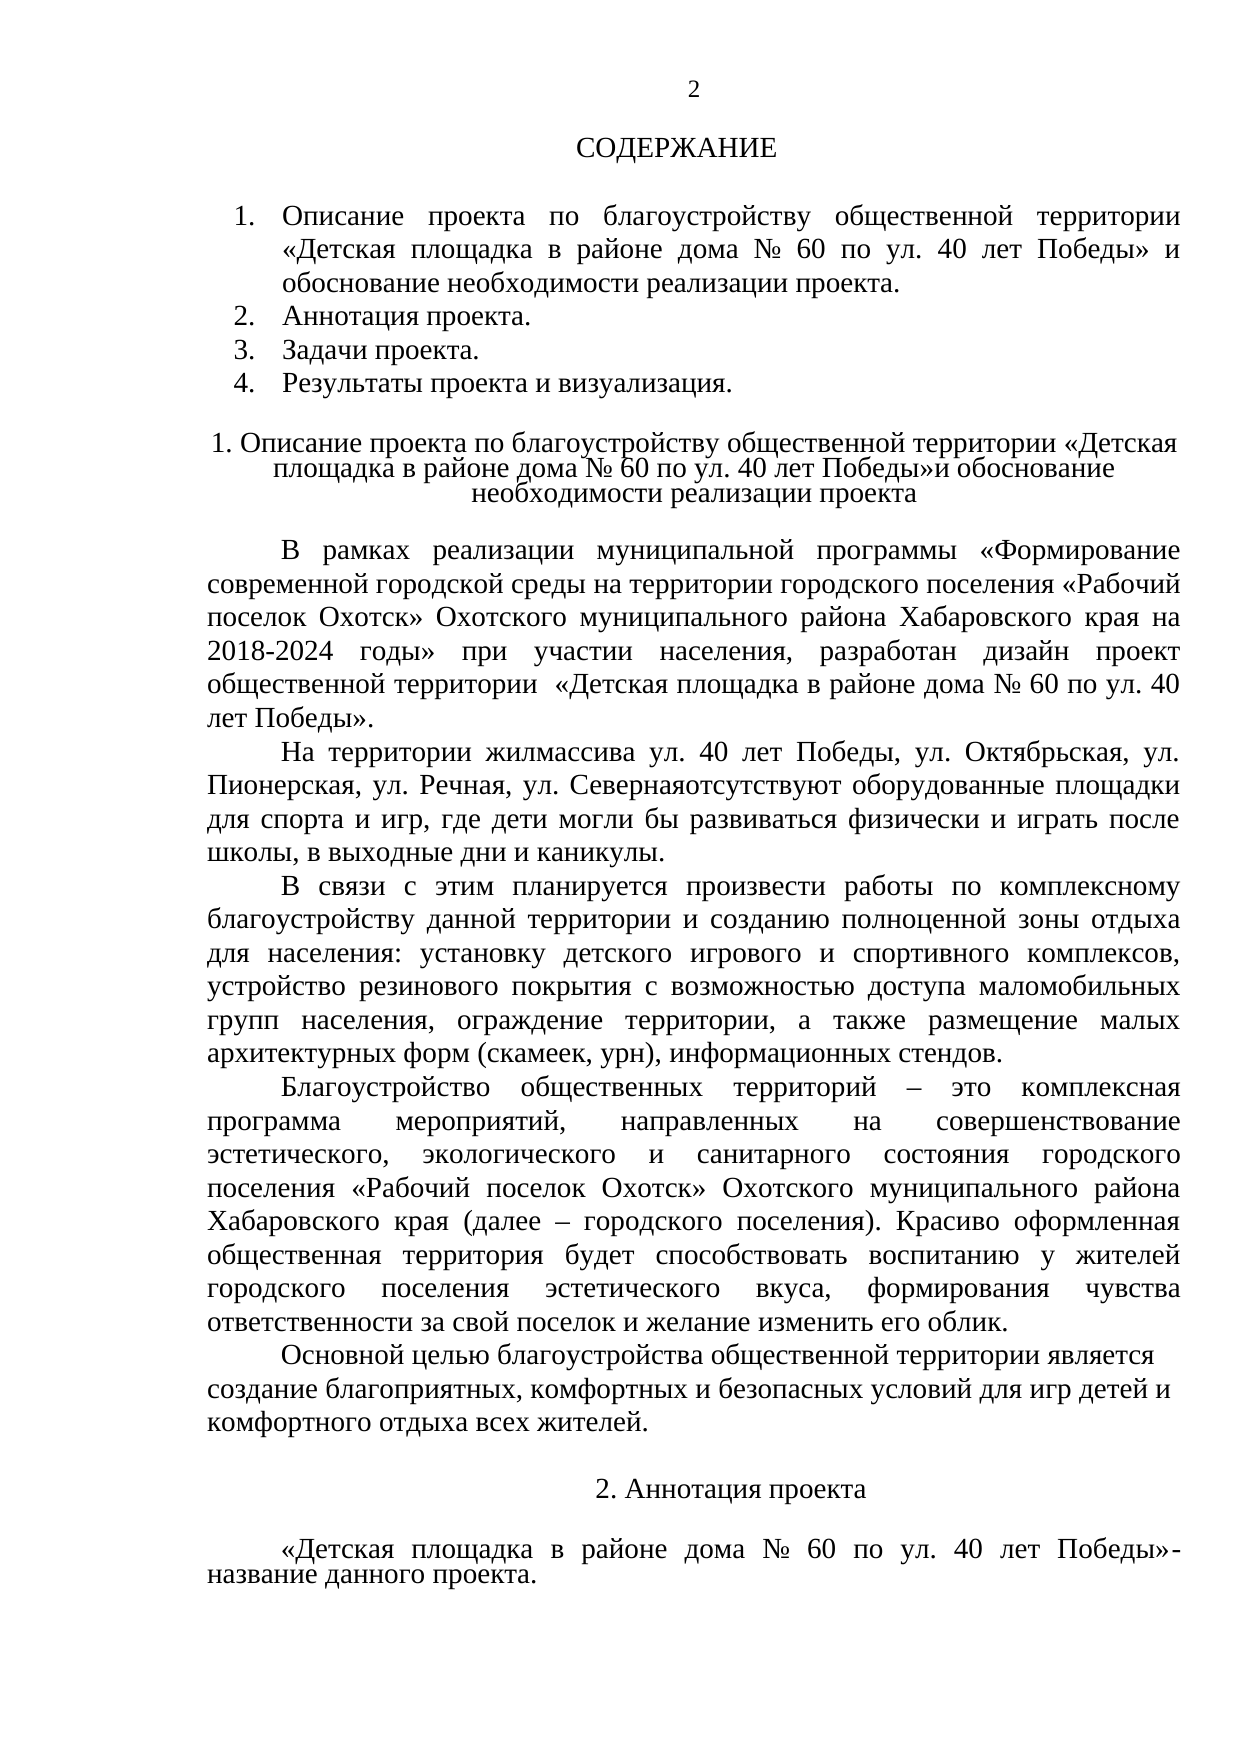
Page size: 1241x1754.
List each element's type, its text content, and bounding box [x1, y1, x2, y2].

text «Детская площадка в районе дома № 60 по ул. 40 лет Победы»- название данного проекта. [207, 1539, 1181, 1589]
text Основной целью благоустройства общественной территории является создание благоприятных, комфортных и безопасных условий для игр детей и комфортного отдыха всех жителей. [207, 1337, 1181, 1438]
list В рамках реализации муниципальной программы «Формирование современной городской среды на территории городского поселения «Рабочий поселок Охотск» Охотского муниципального района Хабаровского края на 2018-2024 годы» при участии населения, разработан дизайн проект общественной территории «Детская площадка в районе дома № 60 по ул. 40 лет Победы». [207, 532, 1181, 734]
list Результаты проекта и визуализация. [244, 365, 1181, 399]
list 2. Аннотация проекта [207, 1472, 1181, 1505]
list Задачи проекта. [244, 332, 1181, 365]
text СОДЕРЖАНИЕ [503, 131, 1181, 164]
text Благоустройство общественных территорий – это комплексная программа мероприятий, направленных на совершенствование эстетического, экологического и санитарного состояния городского поселения «Рабочий поселок Охотск» Охотского муниципального района Хабаровского края (далее – городского поселения). Красиво оформленная общественная территория будет способствовать воспитанию у жителей городского поселения эстетического вкуса, формирования чувства ответственности за свой поселок и желание изменить его облик. [207, 1069, 1181, 1337]
text На территории жилмассива ул. 40 лет Победы, ул. Октябрьская, ул. Пионерская, ул. Речная, ул. Севернаяотсутствуют оборудованные площадки для спорта и игр, где дети могли бы развиваться физически и играть после школы, в выходные дни и каникулы. [207, 734, 1181, 868]
text В связи с этим планируется произвести работы по комплексному благоустройству данной территории и созданию полноценной зоны отдыха для населения: установку детского игрового и спортивного комплексов, устройство резинового покрытия с возможностью доступа маломобильных групп населения, ограждение территории, а также размещение малых архитектурных форм (скамеек, урн), информационных стендов. [207, 868, 1181, 1069]
list Описание проекта по благоустройству общественной территории «Детская площадка в районе дома № 60 по ул. 40 лет Победы» и обоснование необходимости реализации проекта. [244, 198, 1181, 298]
text 1. Описание проекта по благоустройству общественной территории «Детская площадка в районе дома № 60 по ул. 40 лет Победы»и обоснование необходимости реализации проекта [207, 432, 1181, 507]
list Аннотация проекта. [244, 298, 1181, 332]
